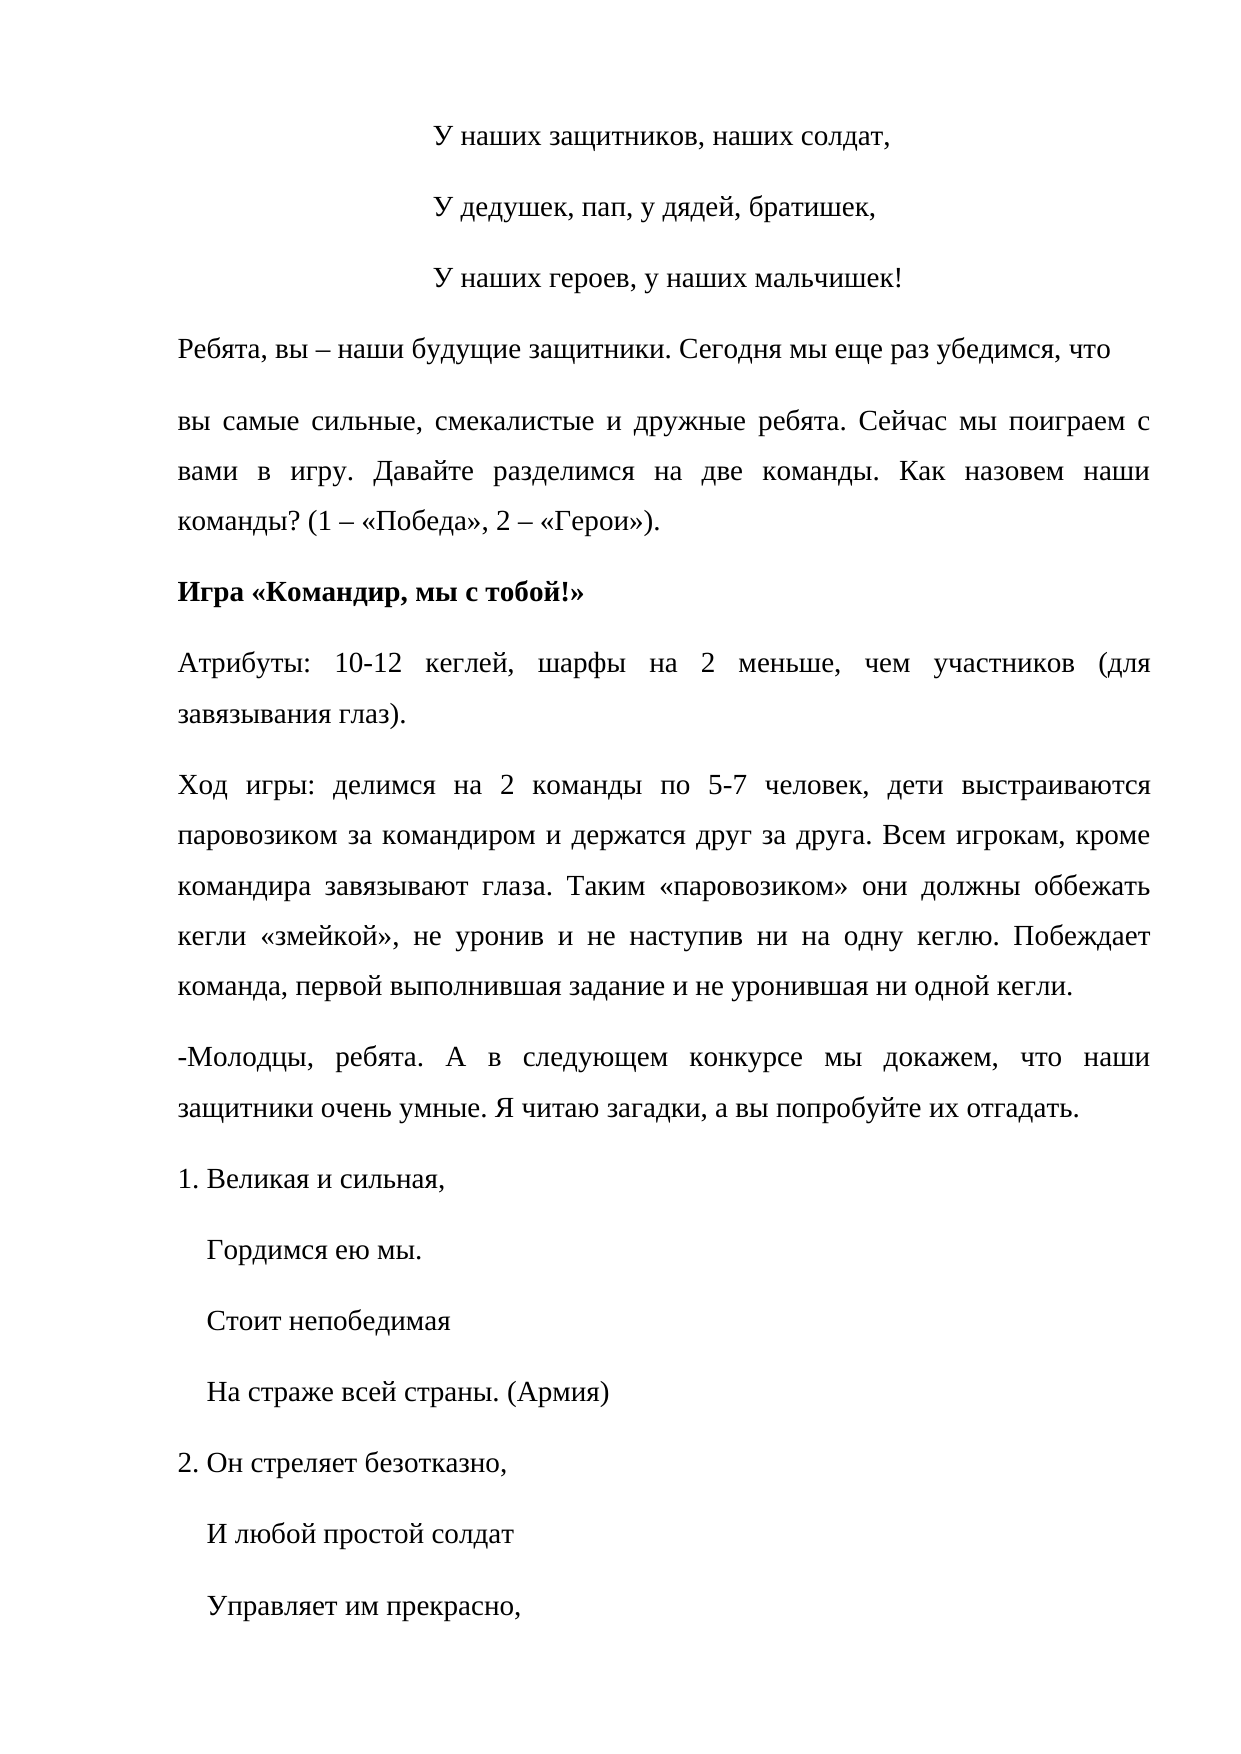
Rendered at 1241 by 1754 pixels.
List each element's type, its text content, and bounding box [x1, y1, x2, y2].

text -Молодцы, ребята. А в следующем конкурсе мы докажем, что наши защитники очень умные. Я читаю загадки, а вы попробуйте их отгадать. [177, 1039, 1152, 1123]
text И любой простой солдат [177, 1517, 1152, 1550]
text 1. Великая и сильная, [177, 1161, 1152, 1194]
text Игра «Командир, мы с тобой!» [177, 574, 1152, 608]
text У наших защитников, наших солдат, [177, 118, 1152, 152]
text Управляет им прекрасно, [177, 1588, 1152, 1621]
text Ход игры: делимся на 2 команды по 5-7 человек, дети выстраиваются паровозиком за командиром и держатся друг за друга. Всем игрокам, кроме командира завязывают глаза. Таким «паровозиком» они должны оббежать кегли «змейкой», не уронив и не наступив ни на одну кеглю. Побеждает команда, первой выполнившая задание и не уронившая ни одной кегли. [177, 767, 1152, 1002]
text Стоит непобедимая [177, 1303, 1152, 1337]
text Атрибуты: 10-12 кеглей, шарфы на 2 меньше, чем участников (для завязывания глаз). [177, 646, 1152, 729]
text На страже всей страны. (Армия) [177, 1374, 1152, 1408]
text У дедушек, пап, у дядей, братишек, [177, 189, 1152, 223]
text 2. Он стреляет безотказно, [177, 1446, 1152, 1479]
text Ребята, вы – наши будущие защитники. Сегодня мы еще раз убедимся, что [177, 332, 1152, 365]
text Гордимся ею мы. [177, 1232, 1152, 1266]
text вы самые сильные, смекалистые и дружные ребята. Сейчас мы поиграем с вами в игру. Давайте разделимся на две команды. Как назовем наши команды? (1 – «Победа», 2 – «Герои»). [177, 403, 1152, 537]
text У наших героев, у наших мальчишек! [177, 260, 1152, 294]
